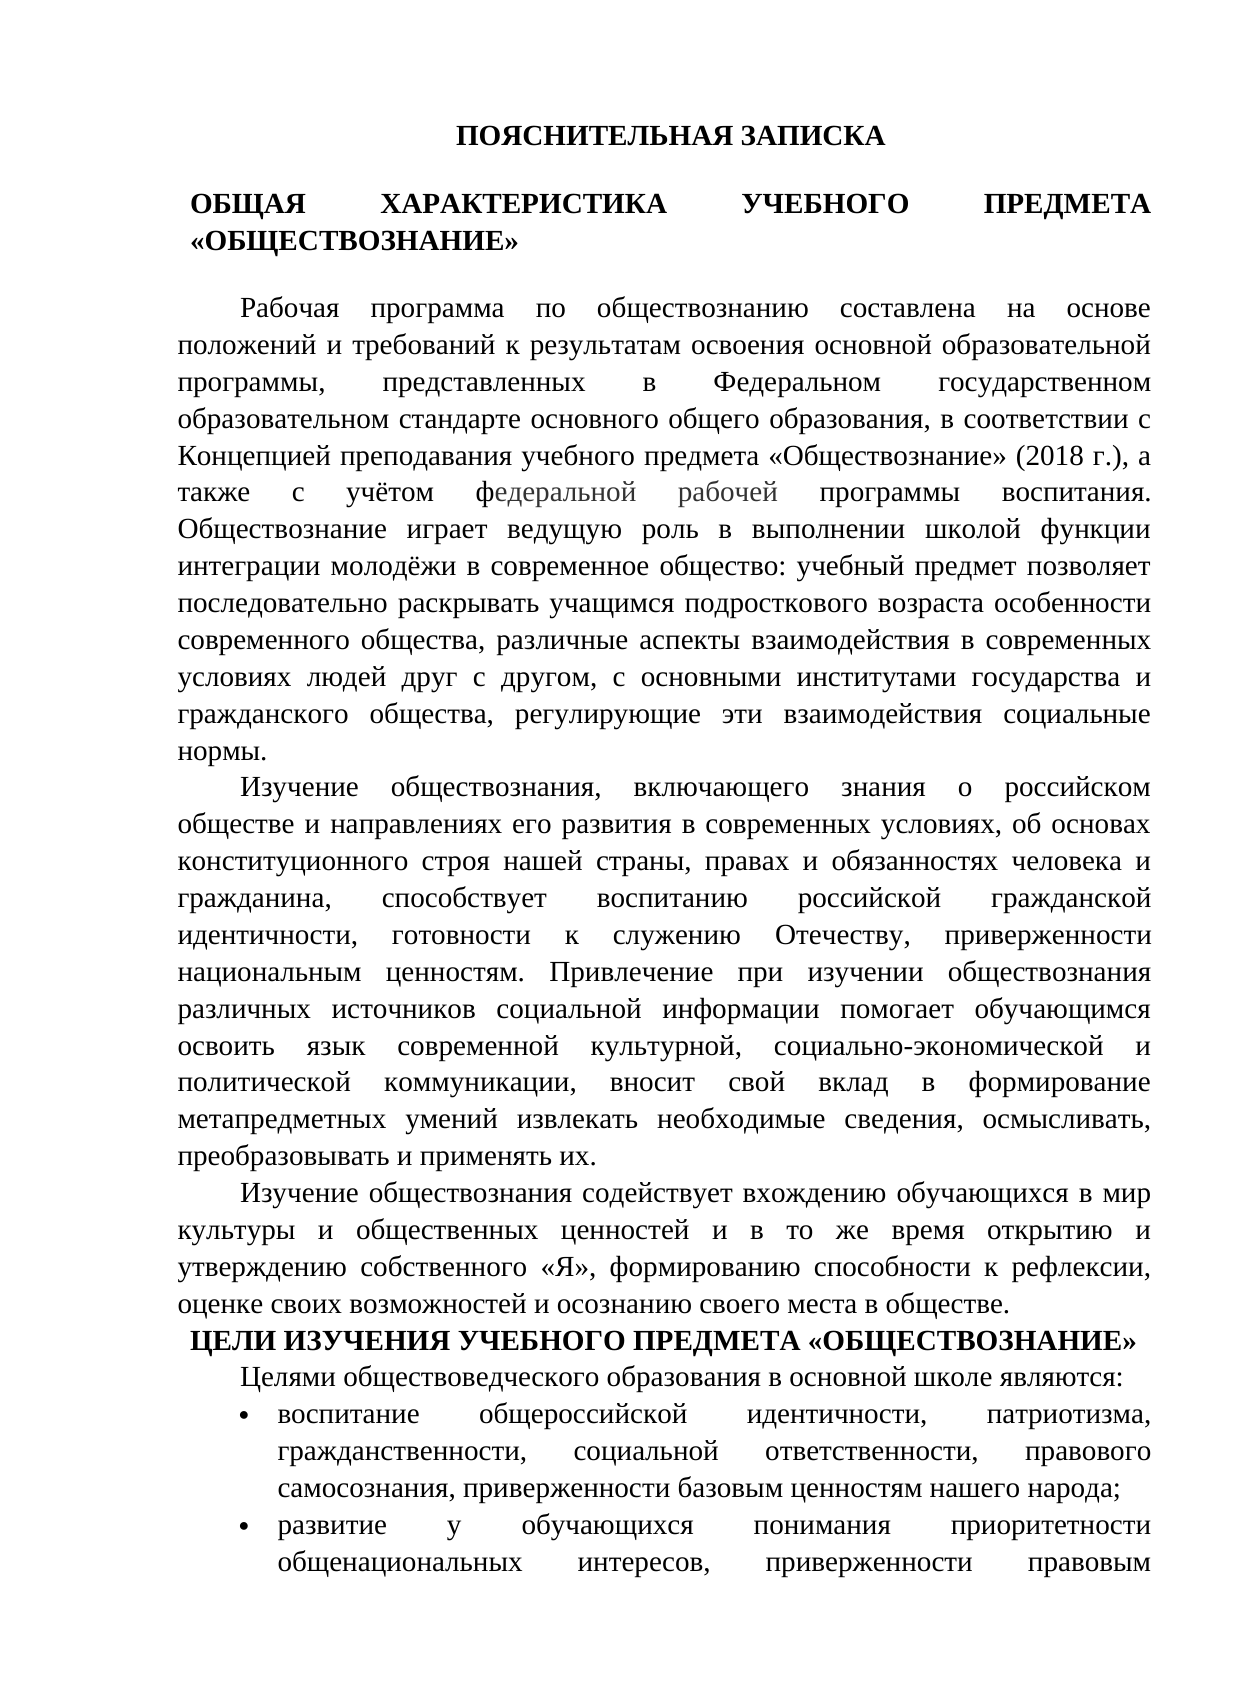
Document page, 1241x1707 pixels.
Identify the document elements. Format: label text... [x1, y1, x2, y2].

text ОБЩАЯ ХАРАКТЕРИСТИКА УЧЕБНОГО ПРЕДМЕТА «ОБЩЕСТВОЗНАНИЕ» [190, 186, 1152, 256]
text ПОЯСНИТЕЛЬНАЯ ЗАПИСКА [190, 118, 1152, 152]
text Целями обществоведческого образования в основной школе являются: [177, 1359, 1152, 1393]
text ЦЕЛИ ИЗУЧЕНИЯ УЧЕБНОГО ПРЕДМЕТА «ОБЩЕСТВОЗНАНИЕ» [190, 1323, 1152, 1356]
list воспитание общероссийской идентичности, патриотизма, гражданственности, социальной ответственности, правового самосознания, приверженности базовым ценностям нашего народа; [240, 1396, 1152, 1504]
text Рабочая программа по обществознанию составлена на основе положений и требований к результатам освоения основной образовательной программы, представленных в Федеральном государственном образовательном стандарте основного общего образования, в соответствии с Концепцией преподавания учебного предмета «Обществознание» (2018 г.), а также с учётом федеральной рабочей программы воспитания. Обществознание играет ведущую роль в выполнении школой функции интеграции молодёжи в современное общество: учебный предмет позволяет последовательно раскрывать учащимся подросткового возраста особенности современного общества, различные аспекты взаимодействия в современных условиях людей друг с другом, с основными институтами государства и гражданского общества, регулирующие эти взаимодействия социальные нормы. [177, 290, 1152, 766]
text Изучение обществознания, включающего знания о российском обществе и направлениях его развития в современных условиях, об основах конституционного строя нашей страны, правах и обязанностях человека и гражданина, способствует воспитанию российской гражданской идентичности, готовности к служению Отечеству, приверженности национальным ценностям. Привлечение при изучении обществознания различных источников социальной информации помогает обучающимся освоить язык современной культурной, социально-экономической и политической коммуникации, вносит свой вклад в формирование метапредметных умений извлекать необходимые сведения, осмысливать, преобразовывать и применять их. [177, 769, 1152, 1172]
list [240, 1507, 1152, 1577]
text Изучение обществознания содействует вхождению обучающихся в мир культуры и общественных ценностей и в то же время открытию и утверждению собственного «Я», формированию способности к рефлексии, оценке своих возможностей и осознанию своего места в обществе. [177, 1175, 1152, 1319]
